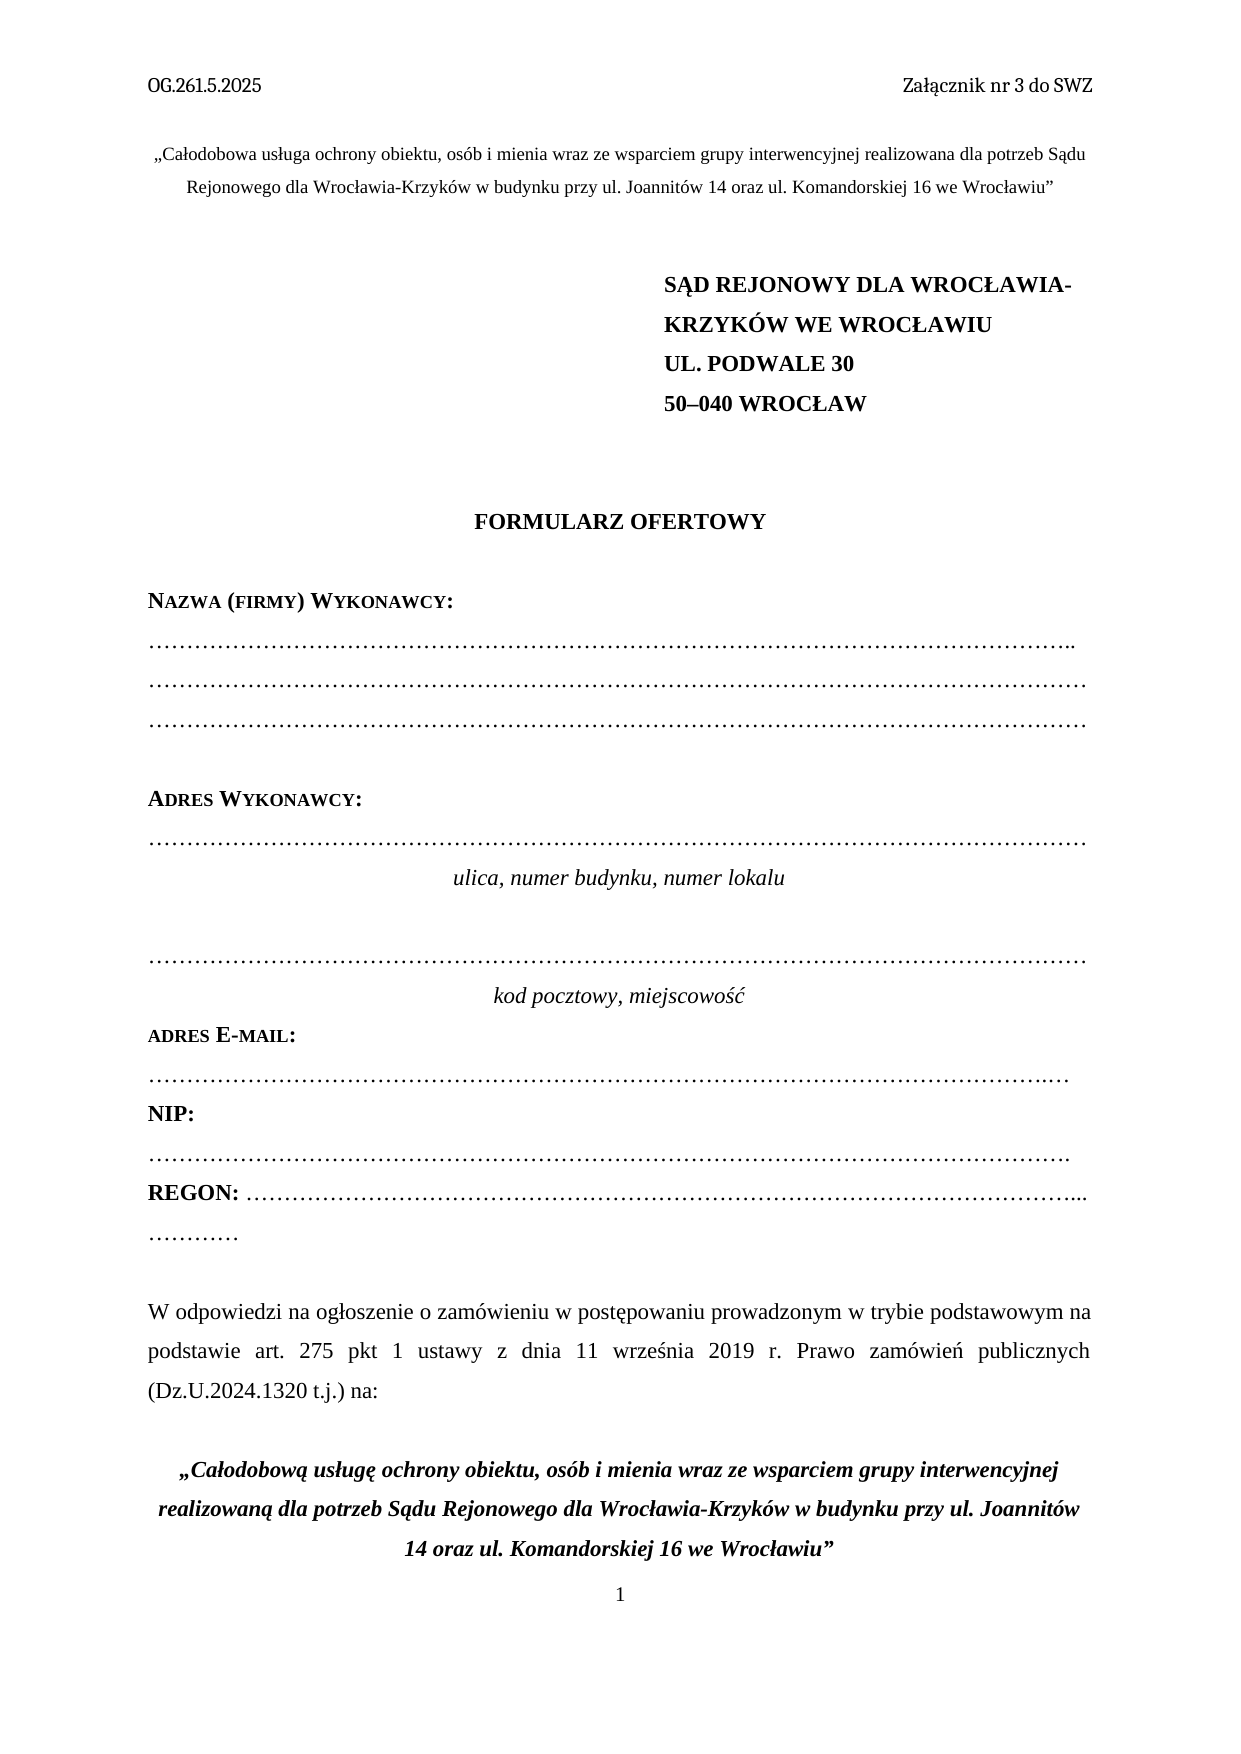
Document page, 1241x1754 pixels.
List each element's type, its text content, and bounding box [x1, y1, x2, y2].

text Adres Wykonawcy: [148, 785, 1092, 811]
text …………………………………………………………………………………………………………… [148, 824, 1092, 851]
text ………………………………………………………………………………………………………………………………………………………………………………………………………………………… [148, 666, 1092, 732]
text adres E-mail: ……………………………………………………………………………………………………….… [148, 1022, 1092, 1087]
text …………………………………………………………………………………………………………… [148, 943, 1092, 969]
text ulica, numer budynku, numer lokalu [148, 864, 1092, 890]
text 50–040 WROCŁAW [664, 390, 1092, 416]
text Nazwa (firmy) Wykonawcy: [148, 587, 1092, 614]
text ………………………………………………………………………………………………………….. [148, 627, 1092, 653]
text SĄD REJONOWY DLA WROCŁAWIA-KRZYKÓW WE WROCŁAWIU [664, 271, 1092, 337]
text „Całodobową usługę ochrony obiektu, osób i mienia wraz ze wsparciem grupy interwencyjnej realizowaną dla potrzeb Sądu Rejonowego dla Wrocławia-Krzyków w budynku przy ul. Joannitów 14 oraz ul. Komandorskiej 16 we Wrocławiu” [148, 1456, 1092, 1561]
text kod pocztowy, miejscowość [148, 982, 1092, 1008]
text FORMULARZ OFERTOWY [148, 508, 1092, 535]
text REGON: ………………………………………………………………………………………………...………… [148, 1179, 1092, 1245]
text UL. PODWALE 30 [664, 350, 1092, 377]
text W odpowiedzi na ogłoszenie o zamówieniu w postępowaniu prowadzonym w trybie podstawowym na podstawie art. 275 pkt 1 ustawy z dnia 11 września 2019 r. Prawo zamówień publicznych (Dz.U.2024.1320 t.j.) na: [148, 1298, 1092, 1403]
text NIP: …………………………………………………………………………………………………………. [148, 1101, 1092, 1166]
